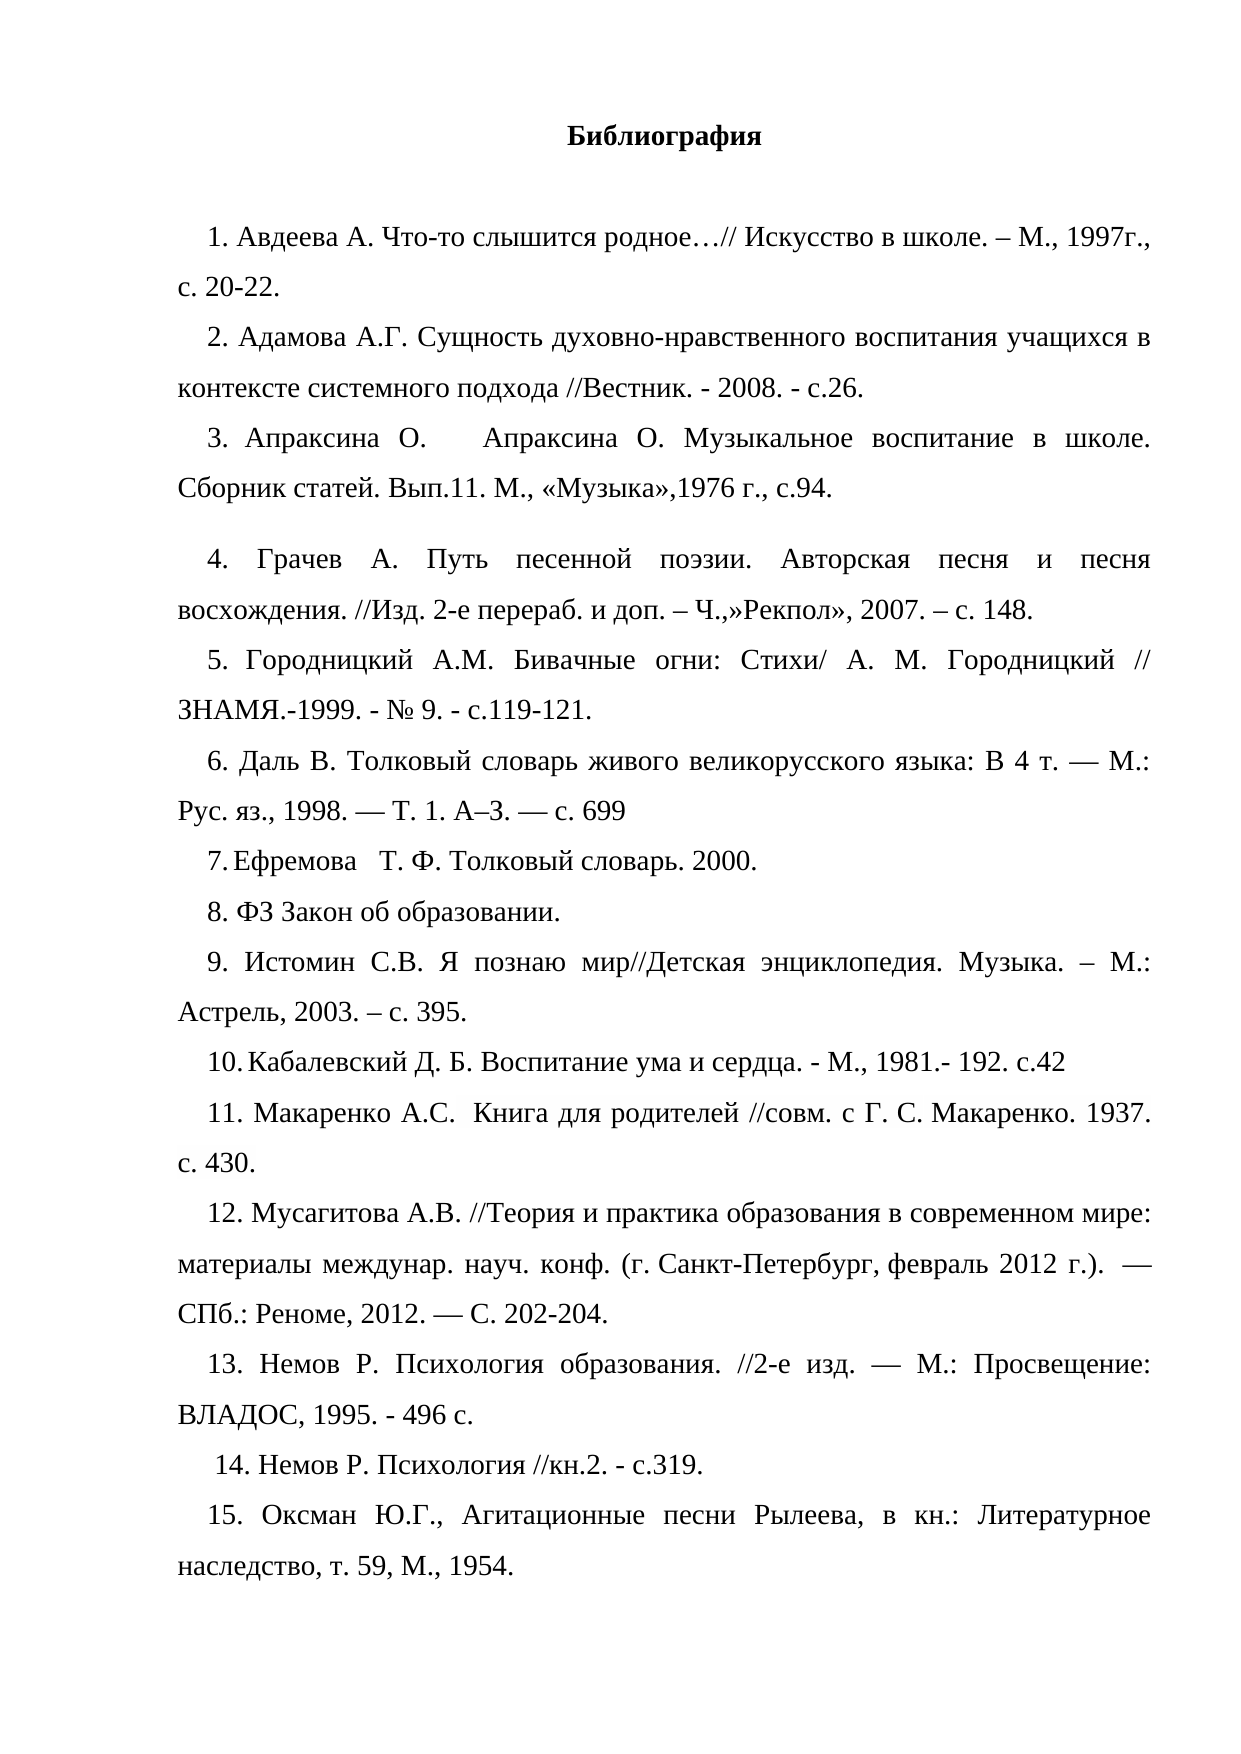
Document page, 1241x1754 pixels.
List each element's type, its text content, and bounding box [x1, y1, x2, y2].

text 15. Оксман Ю.Г., Агитационные песни Рылеева, в кн.: Литературное наследство, т. 59, М., 1954. [177, 1497, 1152, 1581]
text 3. Апраксина О. Апраксина О. Музыкальное воспитание в школе. Сборник статей. Вып.11. М., «Музыка»,1976 г., с.94. [177, 420, 1152, 504]
text Библиография [177, 118, 1152, 152]
text 14. Немов Р. Психология //кн.2. - с.319. [177, 1447, 1152, 1481]
text 1. Авдеева А. Что-то слышится родное…// Искусство в школе. – М., 1997г., с. 20-22. [177, 219, 1152, 303]
text 10. Кабалевский Д. Б. Воспитание ума и сердца. - М., 1981.- 192. с.42 [177, 1044, 1152, 1078]
text 9. Истомин С.В. Я познаю мир//Детская энциклопедия. Музыка. – М.: Астрель, 2003. – с. 395. [177, 944, 1152, 1028]
text 5. Городницкий А.М. Бивачные огни: Стихи/ А. М. Городницкий // ЗНАМЯ.-1999. - № 9. - с.119-121. [177, 642, 1152, 726]
text 8. ФЗ Закон об образовании. [177, 894, 1152, 927]
text 4. Грачев А. Путь песенной поэзии. Авторская песня и песня восхождения. //Изд. 2-е перераб. и доп. – Ч.,»Рекпол», 2007. – с. 148. [177, 541, 1152, 625]
text 11. Макаренко А.С. Книга для родителей //совм. с Г. С. Макаренко. 1937. с. 430. [177, 1095, 1152, 1179]
text 13. Немов Р. Психология образования. //2-е изд. — М.: Просвещение: ВЛАДОС, 1995. - 496 с. [177, 1346, 1152, 1430]
text 7. Ефремова Т. Ф. Толковый словарь. 2000. [177, 843, 1152, 877]
text 2. Адамова А.Г. Сущность духовно-нравственного воспитания учащихся в контексте системного подхода //Вестник. - 2008. - с.26. [177, 319, 1152, 403]
text 6. Даль В. Толковый словарь живого великорусского языка: В 4 т. — М.: Рус. яз., 1998. — Т. 1. А–З. — с. 699 [177, 743, 1152, 827]
text 12. Мусагитова А.В. //Теория и практика образования в современном мире: материалы междунар. науч. конф. (г. Санкт-Петербург, февраль 2012 г.). — СПб.: Реноме, 2012. — С. 202-204. [177, 1196, 1152, 1330]
